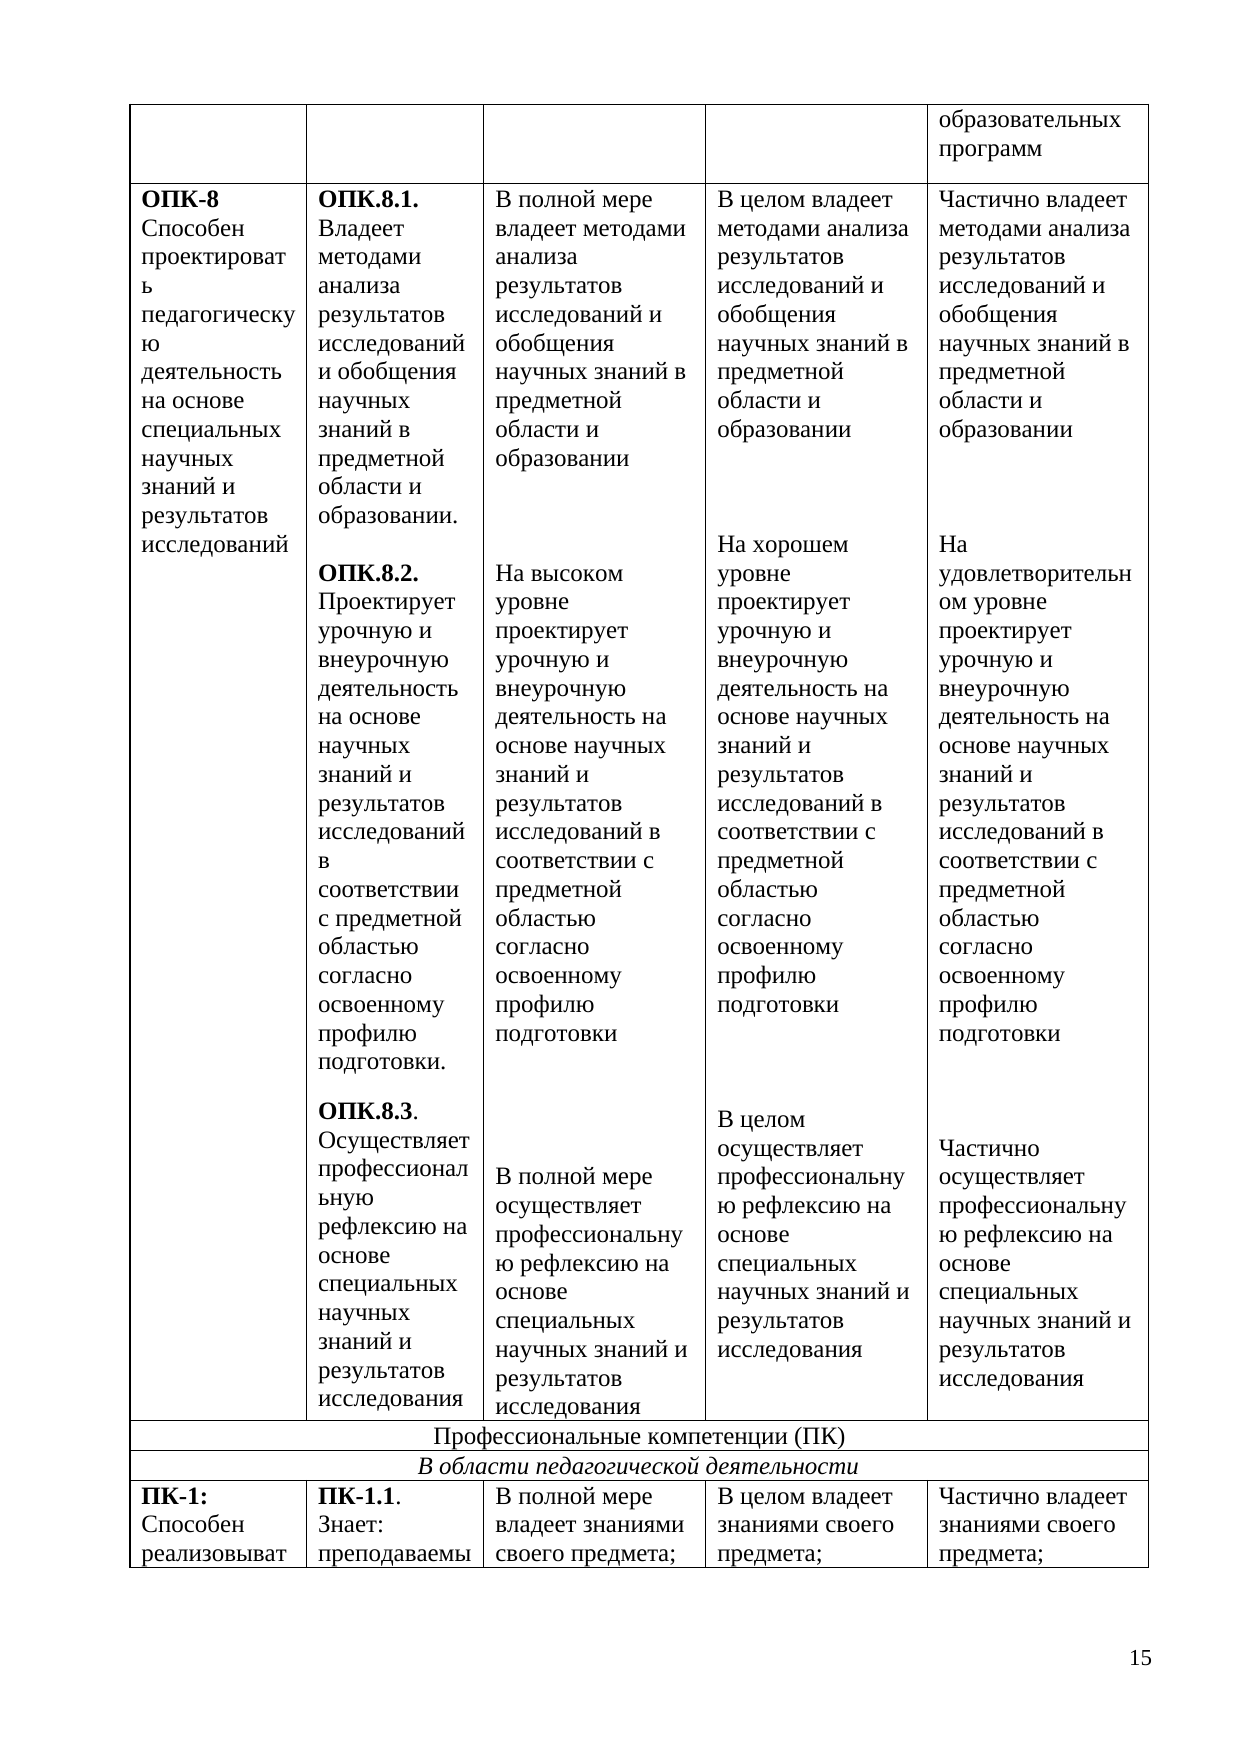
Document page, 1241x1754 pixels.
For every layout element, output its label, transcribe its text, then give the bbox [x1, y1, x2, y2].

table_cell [484, 1481, 705, 1567]
table_cell В области педагогической деятельности [131, 1451, 1148, 1480]
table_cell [307, 105, 483, 183]
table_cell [131, 1481, 306, 1567]
table_cell Частично владеет методами анализа результатов исследований и обобщения научных знаний в предметной области и образовании На удовлетворительном уровне проектирует урочную и внеурочную деятельность на основе научных знаний и результатов исследований в соответствии с предметной областью согласно освоенному профилю подготовки Частично осуществляет профессиональную рефлексию на основе специальных научных знаний и результатов исследования [928, 184, 1148, 1420]
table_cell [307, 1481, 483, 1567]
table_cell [131, 105, 306, 183]
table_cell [706, 105, 927, 183]
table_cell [706, 1481, 927, 1567]
table_cell В целом владеет методами анализа результатов исследований и обобщения научных знаний в предметной области и образовании На хорошем уровне проектирует урочную и внеурочную деятельность на основе научных знаний и результатов исследований в соответствии с предметной областью согласно освоенному профилю подготовки В целом осуществляет профессиональную рефлексию на основе специальных научных знаний и результатов исследования [706, 184, 927, 1420]
table_cell Профессиональные компетенции (ПК) [131, 1421, 1148, 1450]
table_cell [484, 105, 705, 183]
table_cell ОПК-8 Способен проектировать педагогическую деятельность на основе специальных научных знаний и результатов исследований [131, 184, 306, 1420]
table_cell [928, 1481, 1148, 1567]
table_cell В полной мере владеет методами анализа результатов исследований и обобщения научных знаний в предметной области и образовании На высоком уровне проектирует урочную и внеурочную деятельность на основе научных знаний и результатов исследований в соответствии с предметной областью согласно освоенному профилю подготовки В полной мере осуществляет профессиональную рефлексию на основе специальных научных знаний и результатов исследования [484, 184, 705, 1420]
table_cell ОПК.8.1. Владеет методами анализа результатов исследований и обобщения научных знаний в предметной области и образовании. ОПК.8.2. Проектирует урочную и внеурочную деятельность на основе научных знаний и результатов исследований в соответствии с предметной областью согласно освоенному профилю подготовки. ОПК.8.3. Осуществляет профессиональную рефлексию на основе специальных научных знаний и результатов исследования [307, 184, 483, 1420]
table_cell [928, 105, 1148, 183]
